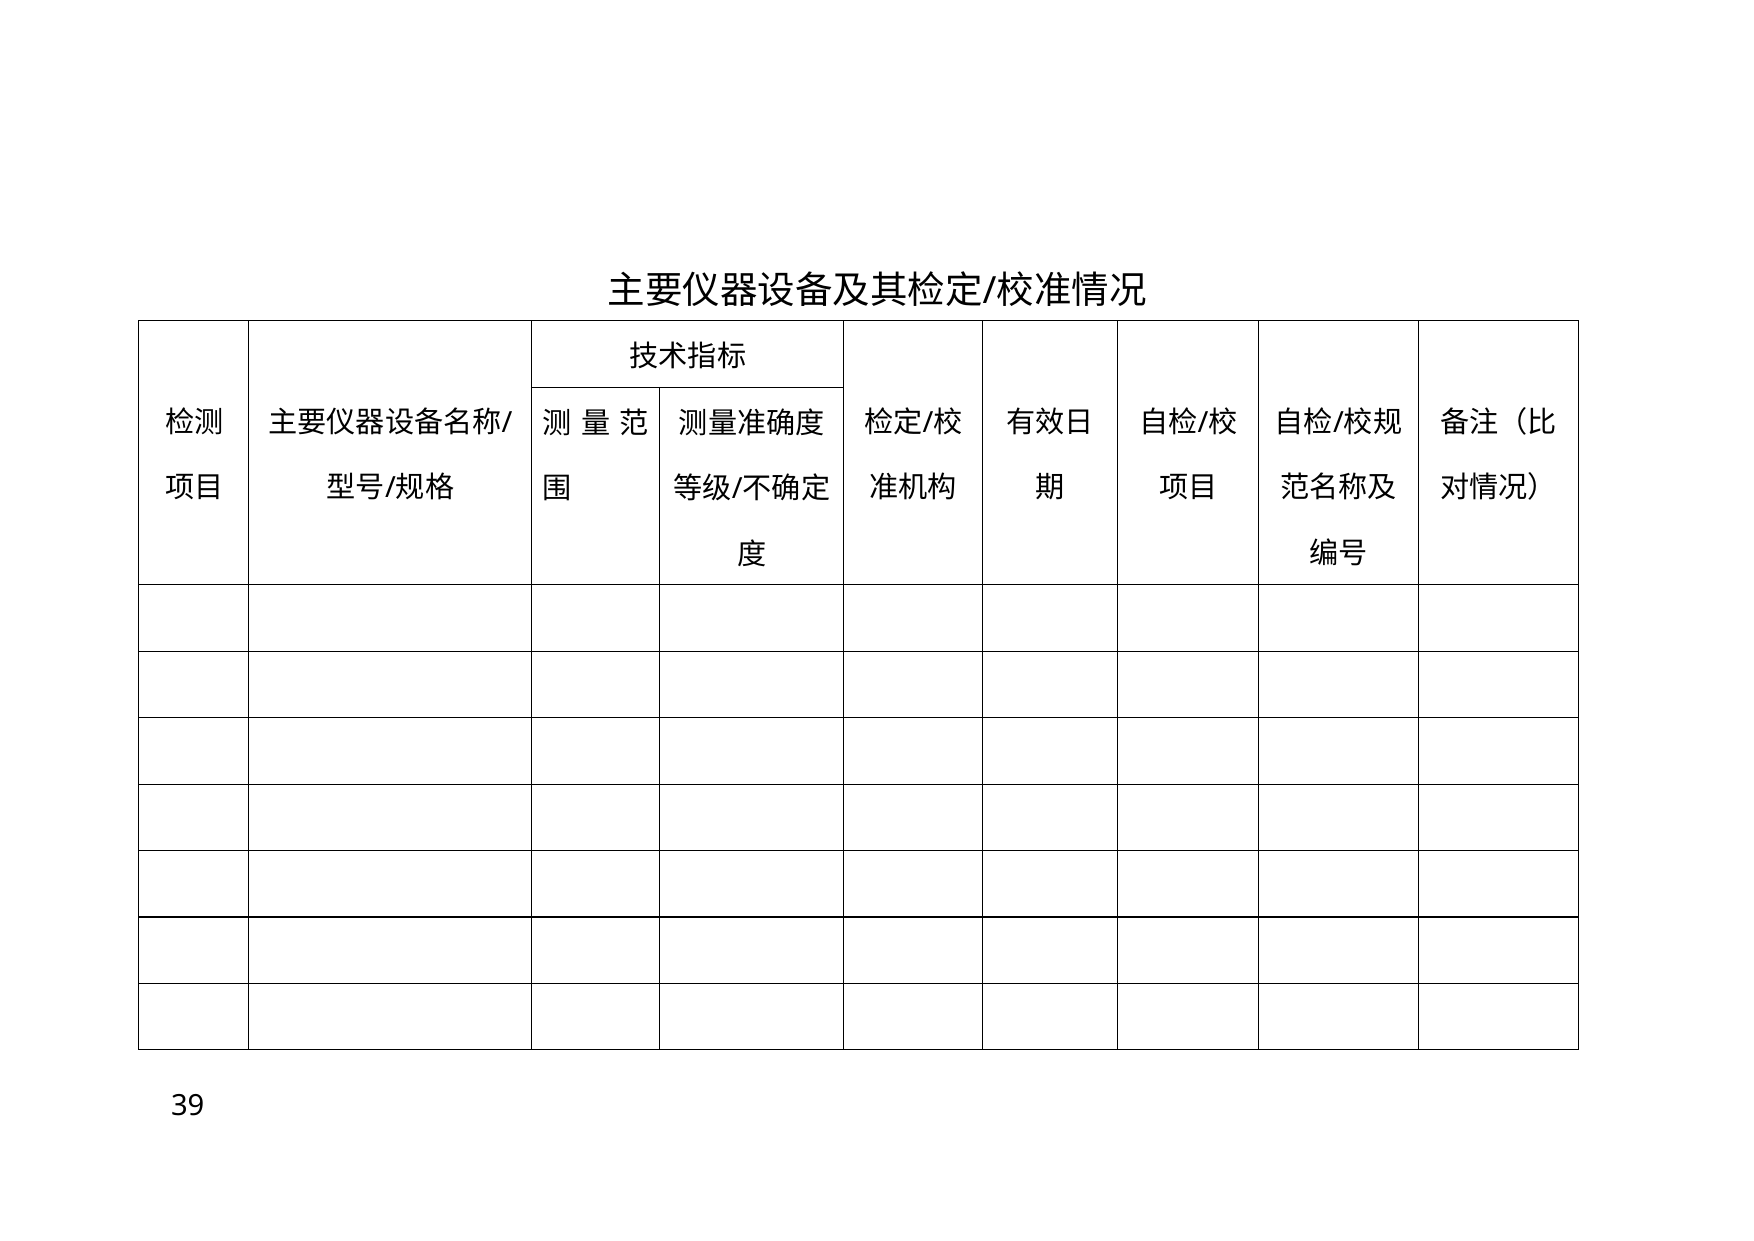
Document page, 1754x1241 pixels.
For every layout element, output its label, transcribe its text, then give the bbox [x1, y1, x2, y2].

table_cell [1259, 851, 1418, 916]
table_cell [1419, 652, 1578, 717]
table_cell [1419, 918, 1578, 983]
table_cell [844, 585, 982, 651]
table_cell [1419, 785, 1578, 850]
table_cell [983, 652, 1117, 717]
table_cell [1419, 851, 1578, 916]
table_cell [1259, 918, 1418, 983]
table_cell [1259, 718, 1418, 783]
table_cell [660, 984, 843, 1049]
table_cell [844, 851, 982, 916]
table_cell [1419, 585, 1578, 651]
table_header 自检/校 项目 [1118, 321, 1258, 584]
table_cell [844, 718, 982, 783]
table_cell [249, 851, 531, 916]
table_cell [1118, 718, 1258, 783]
table_cell 测量范围 [532, 388, 659, 584]
table_cell [139, 851, 248, 916]
table_cell [660, 785, 843, 850]
table_header 主要仪器设备名称/型号/规格 [249, 321, 531, 584]
table_cell [532, 918, 659, 983]
table_cell [660, 652, 843, 717]
table_cell [139, 785, 248, 850]
table_cell [1419, 984, 1578, 1049]
table_cell [983, 851, 1117, 916]
table_cell [249, 652, 531, 717]
table_header 自检/校规范名称及编号 [1259, 321, 1418, 584]
table_cell [1259, 785, 1418, 850]
table_cell [139, 652, 248, 717]
table_cell [1419, 718, 1578, 783]
table_cell [660, 585, 843, 651]
table_cell [1259, 984, 1418, 1049]
table_cell [249, 585, 531, 651]
table_cell [1118, 585, 1258, 651]
table_cell [1118, 984, 1258, 1049]
table_cell [139, 718, 248, 783]
table_header 检定/校准机构 [844, 321, 982, 584]
table_cell [249, 918, 531, 983]
table_cell [844, 984, 982, 1049]
table_cell [983, 718, 1117, 783]
table_cell [983, 918, 1117, 983]
table_header 备注（比对情况） [1419, 321, 1578, 584]
table_cell [660, 918, 843, 983]
table_header 有效日期 [983, 321, 1117, 584]
table_cell [532, 718, 659, 783]
table_cell [660, 718, 843, 783]
table_cell [139, 585, 248, 651]
table_cell [983, 585, 1117, 651]
table_cell [249, 718, 531, 783]
table_cell [249, 984, 531, 1049]
table_cell [1118, 851, 1258, 916]
table_cell [532, 785, 659, 850]
table_cell [1118, 652, 1258, 717]
table_cell [532, 585, 659, 651]
table_cell [844, 918, 982, 983]
table_cell [1118, 918, 1258, 983]
table_cell [532, 652, 659, 717]
text 主要仪器设备及其检定/校准情况 [150, 255, 1604, 320]
table_cell [983, 785, 1117, 850]
table_cell [844, 785, 982, 850]
table_cell [532, 851, 659, 916]
table_cell [139, 918, 248, 983]
table_cell [1259, 585, 1418, 651]
table_cell [139, 984, 248, 1049]
table_cell [660, 851, 843, 916]
table_cell [1118, 785, 1258, 850]
table_header 技术指标 [532, 321, 843, 387]
table_cell [983, 984, 1117, 1049]
table_cell [844, 652, 982, 717]
table_cell [249, 785, 531, 850]
table_cell 测量准确度等级/不确定度 [660, 388, 843, 584]
table_cell [532, 984, 659, 1049]
table_cell [1259, 652, 1418, 717]
table_header 检测 项目 [139, 321, 248, 584]
